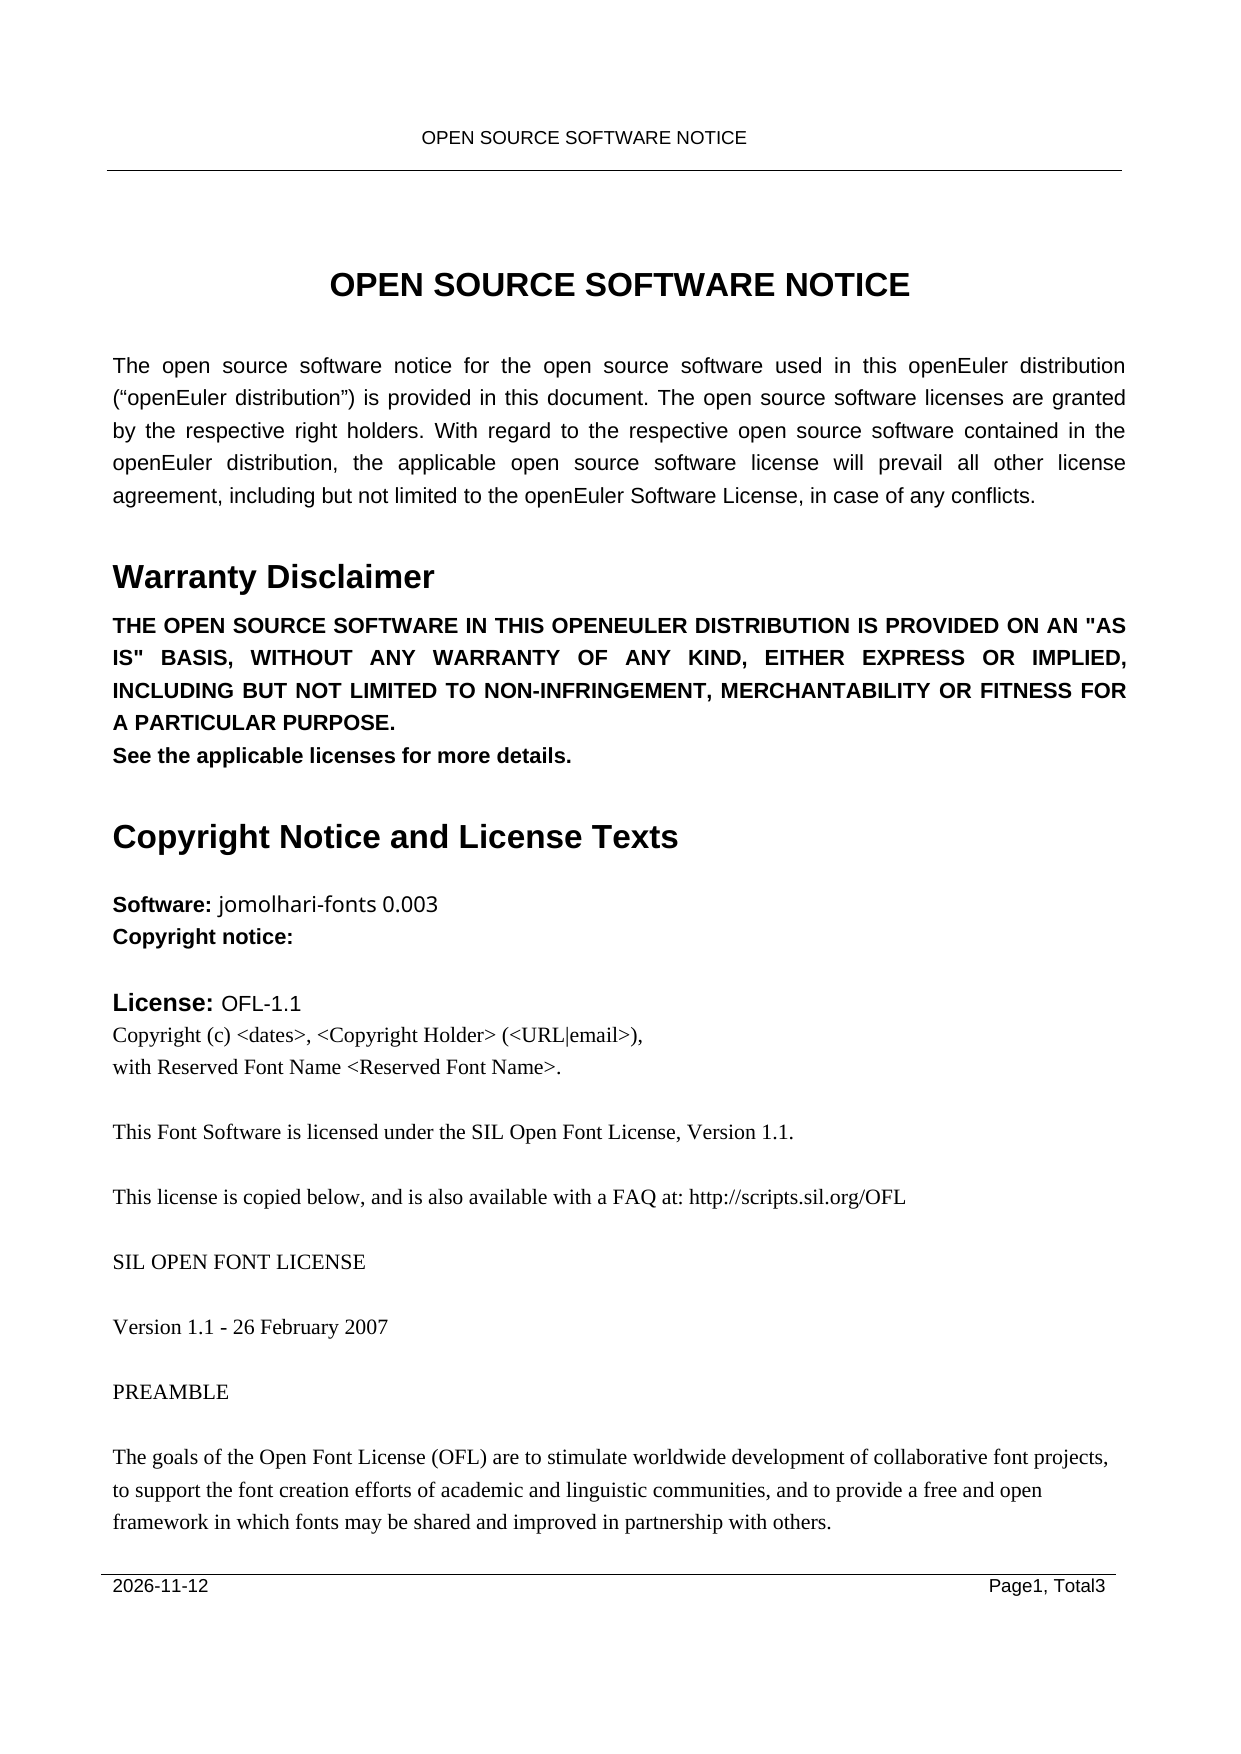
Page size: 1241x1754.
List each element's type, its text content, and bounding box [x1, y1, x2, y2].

text The open source software notice for the open source software used in this openEuler distribution (“openEuler distribution”) is provided in this document. The open source software licenses are granted by the respective right holders. With regard to the respective open source software contained in the openEuler distribution, the applicable open source software license will prevail all other license agreement, including but not limited to the openEuler Software License, in case of any conflicts. [112, 349, 1128, 511]
text License: OFL-1.1 [112, 986, 1128, 1018]
text Warranty Disclaimer [112, 544, 1128, 609]
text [112, 1018, 1128, 1538]
text Software: jomolhari-fonts 0.003 [112, 888, 1128, 921]
text OPEN SOURCE SOFTWARE NOTICE [112, 251, 1128, 316]
text Copyright Notice and License Texts [112, 804, 1128, 869]
text Copyright notice: [112, 921, 1128, 953]
text THE OPEN SOURCE SOFTWARE IN THIS OPENEULER DISTRIBUTION IS PROVIDED ON AN "AS IS" BASIS, WITHOUT ANY WARRANTY OF ANY KIND, EITHER EXPRESS OR IMPLIED, INCLUDING BUT NOT LIMITED TO NON-INFRINGEMENT, MERCHANTABILITY OR FITNESS FOR A PARTICULAR PURPOSE. See the applicable licenses for more details. [112, 609, 1128, 771]
